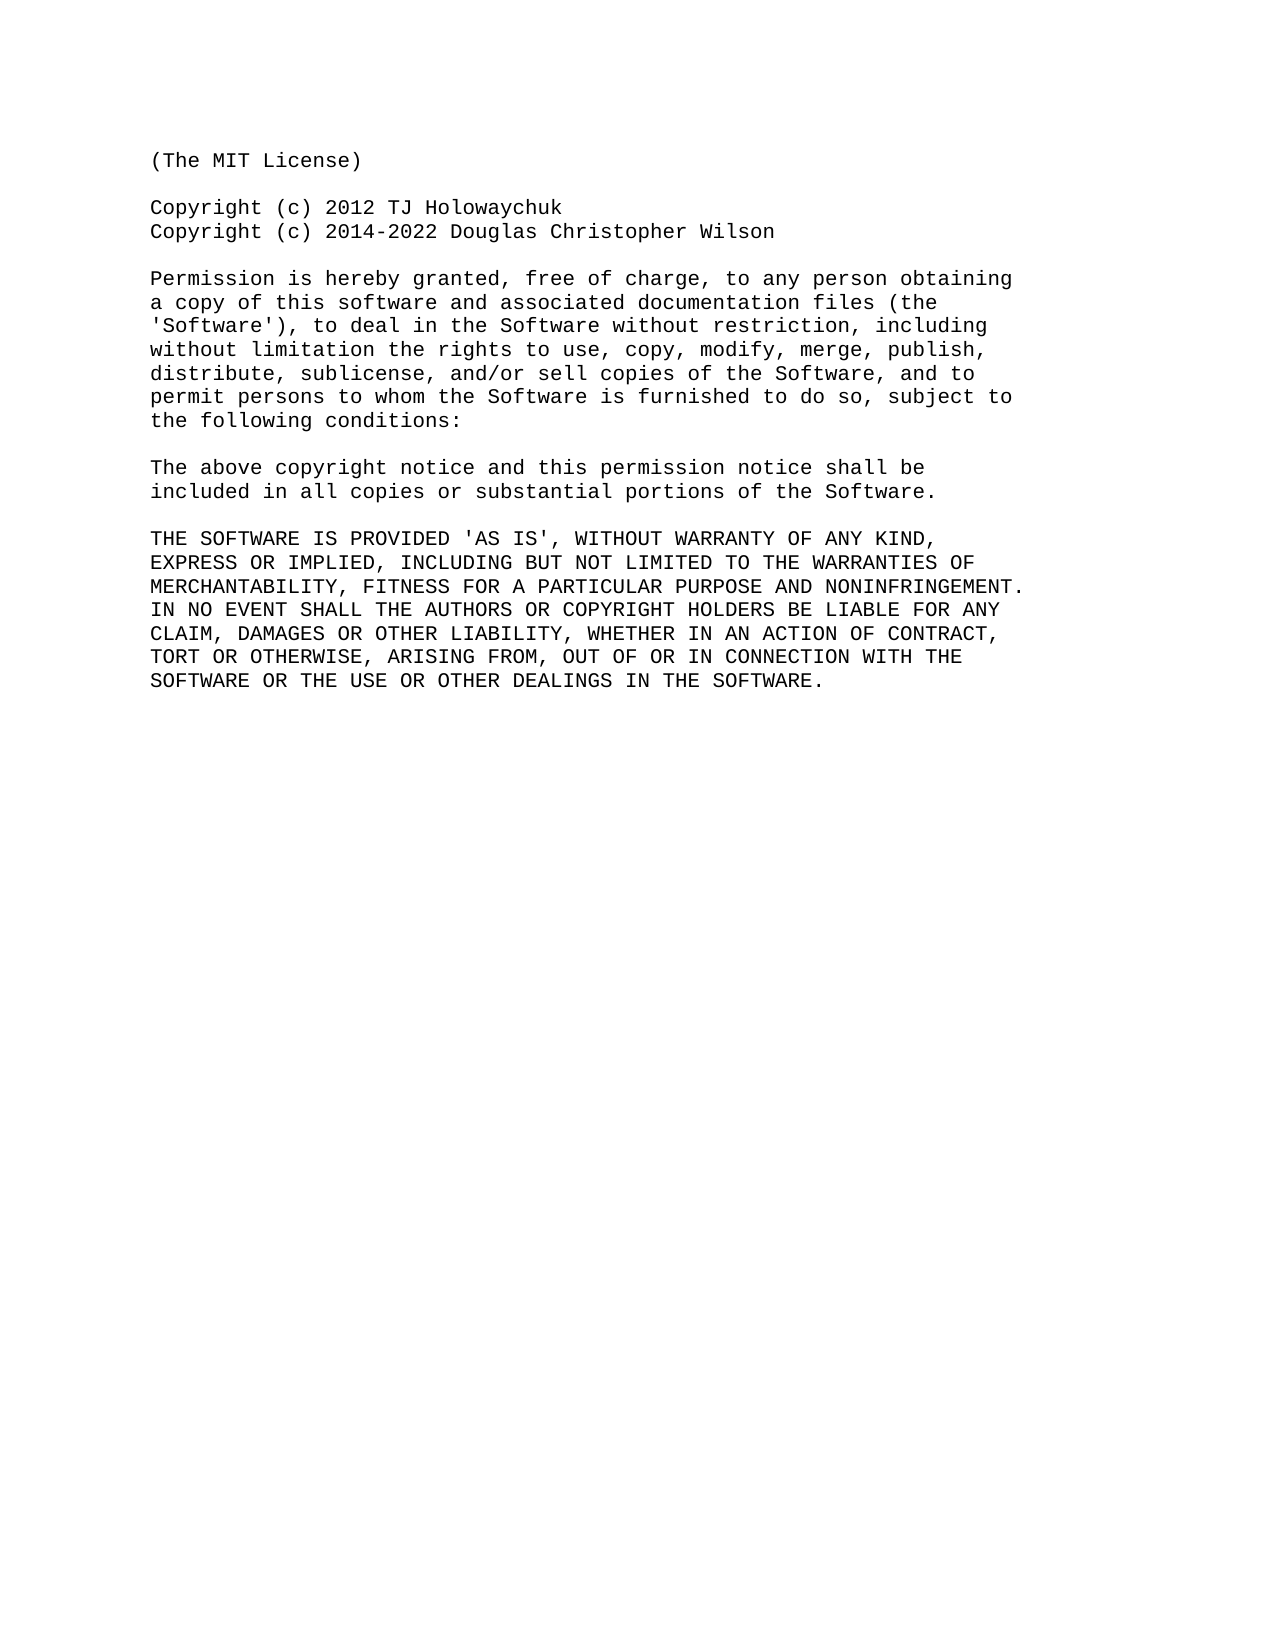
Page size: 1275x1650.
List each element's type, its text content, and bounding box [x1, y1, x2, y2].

text EXPRESS OR IMPLIED, INCLUDING BUT NOT LIMITED TO THE WARRANTIES OF [150, 552, 1125, 576]
text MERCHANTABILITY, FITNESS FOR A PARTICULAR PURPOSE AND NONINFRINGEMENT. [150, 576, 1125, 599]
text CLAIM, DAMAGES OR OTHER LIABILITY, WHETHER IN AN ACTION OF CONTRACT, [150, 623, 1125, 647]
text included in all copies or substantial portions of the Software. [150, 481, 1125, 505]
text Permission is hereby granted, free of charge, to any person obtaining [150, 268, 1125, 292]
text a copy of this software and associated documentation files (the [150, 292, 1125, 316]
text Copyright (c) 2012 TJ Holowaychuk [150, 197, 1125, 221]
text distribute, sublicense, and/or sell copies of the Software, and to [150, 363, 1125, 386]
text 'Software'), to deal in the Software without restriction, including [150, 316, 1125, 339]
text TORT OR OTHERWISE, ARISING FROM, OUT OF OR IN CONNECTION WITH THE [150, 647, 1125, 670]
text Copyright (c) 2014-2022 Douglas Christopher Wilson [150, 221, 1125, 244]
text (The MIT License) [150, 150, 1125, 174]
text THE SOFTWARE IS PROVIDED 'AS IS', WITHOUT WARRANTY OF ANY KIND, [150, 528, 1125, 552]
text the following conditions: [150, 410, 1125, 434]
text without limitation the rights to use, copy, modify, merge, publish, [150, 339, 1125, 363]
text permit persons to whom the Software is furnished to do so, subject to [150, 386, 1125, 410]
text IN NO EVENT SHALL THE AUTHORS OR COPYRIGHT HOLDERS BE LIABLE FOR ANY [150, 599, 1125, 623]
text SOFTWARE OR THE USE OR OTHER DEALINGS IN THE SOFTWARE. [150, 670, 1125, 694]
text The above copyright notice and this permission notice shall be [150, 457, 1125, 481]
